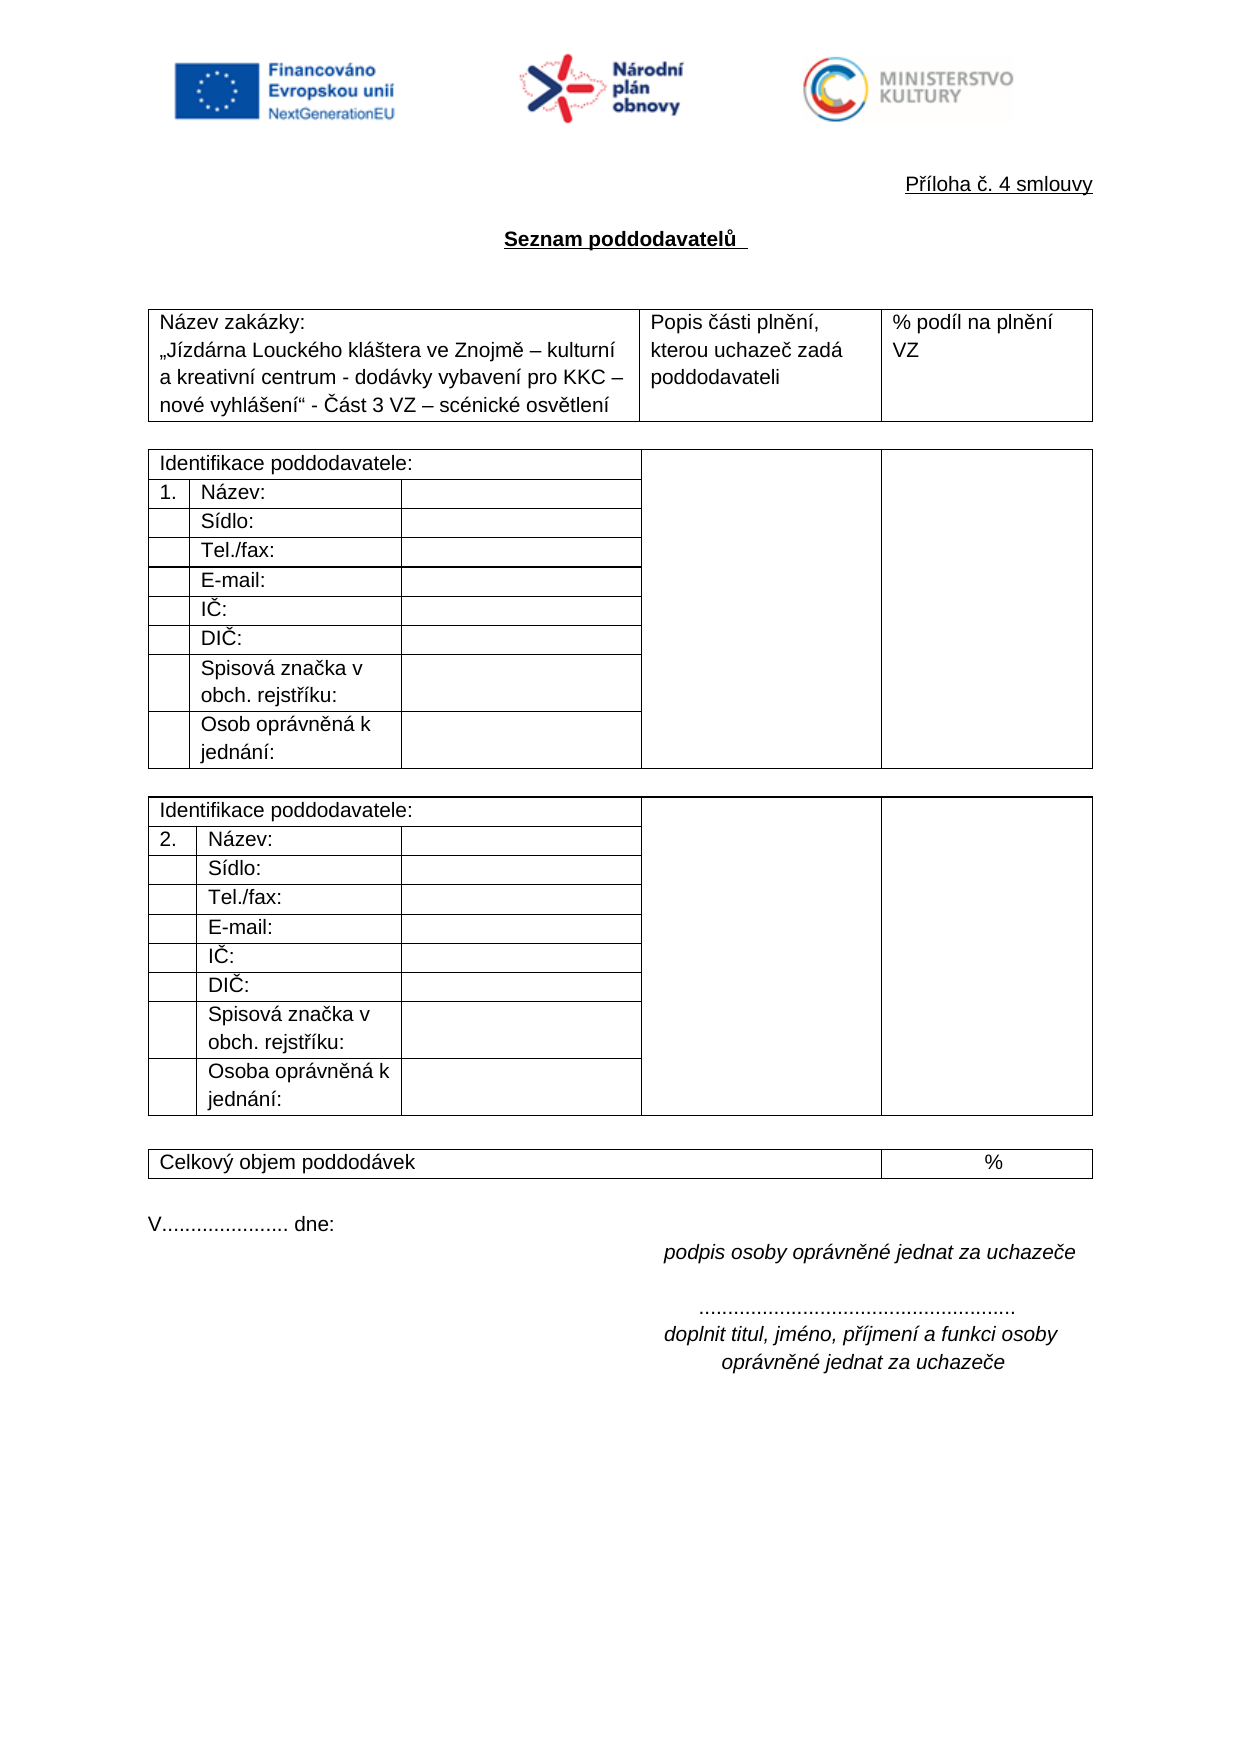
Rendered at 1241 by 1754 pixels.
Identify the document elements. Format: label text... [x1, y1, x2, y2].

table_cell [149, 538, 189, 566]
table_cell Spisová značka v obch. rejstříku: [190, 655, 401, 711]
table_header Název zakázky: „Jízdárna Louckého kláštera ve Znojmě – kulturní a kreativní centrum - dodávky vybavení pro KKC – nové vyhlášení“ - Část 3 VZ – scénické osvětlení [149, 310, 639, 421]
table_cell [402, 655, 641, 711]
table_cell E-mail: [197, 915, 401, 943]
table_cell Tel./fax: [197, 885, 401, 913]
text oprávněné jednat za uchazeče [590, 1350, 1088, 1374]
table_cell [402, 509, 641, 537]
table_cell [149, 885, 196, 913]
table_cell [149, 944, 196, 972]
text doplnit titul, jméno, příjmení a funkci osoby [590, 1322, 1240, 1346]
table_header % podíl na plnění VZ [882, 310, 1092, 421]
table_cell [402, 538, 641, 566]
table_cell Osoba oprávněná k jednání: [197, 1059, 401, 1115]
table_cell [402, 944, 641, 972]
table_cell Tel./fax: [190, 538, 401, 566]
table_cell [402, 973, 641, 1001]
table_cell [402, 827, 641, 855]
table_header Identifikace poddodavatele: [149, 450, 641, 479]
table_cell IČ: [190, 597, 401, 625]
table_cell [149, 712, 189, 768]
table_cell [402, 480, 641, 508]
text podpis osoby oprávněné jednat za uchazeče [148, 1240, 1240, 1264]
table_cell [149, 1059, 196, 1115]
table_cell [149, 856, 196, 884]
table_cell Název: [197, 827, 401, 855]
text V...................... dne: [148, 1212, 1093, 1236]
table_cell [402, 712, 641, 768]
table_cell DIČ: [190, 626, 401, 654]
text ....................................................... [148, 1295, 1093, 1319]
table_cell E-mail: [190, 568, 401, 596]
table_cell [149, 1002, 196, 1058]
table_cell [402, 597, 641, 625]
table_cell [149, 568, 189, 596]
table_cell [402, 885, 641, 913]
text Příloha č. 4 smlouvy [148, 172, 1093, 196]
table_header [882, 450, 1092, 768]
table_cell DIČ: [197, 973, 401, 1001]
table_header Popis části plnění, kterou uchazeč zadá poddodavateli [640, 310, 881, 421]
table_header [642, 798, 881, 1115]
table_header Identifikace poddodavatele: [149, 798, 641, 826]
table_cell [149, 626, 189, 654]
table_cell Sídlo: [190, 509, 401, 537]
table_header [882, 798, 1092, 1115]
table_cell [402, 568, 641, 596]
table_cell [402, 1002, 641, 1058]
table_header Celkový objem poddodávek [149, 1150, 881, 1178]
table_cell [149, 973, 196, 1001]
text Seznam poddodavatelů [148, 227, 1093, 251]
table_cell [149, 597, 189, 625]
table_header [642, 450, 881, 768]
table_cell 2. [149, 827, 196, 855]
table_cell [149, 915, 196, 943]
table_header % [882, 1150, 1092, 1178]
table_cell 1. [149, 480, 189, 508]
table_cell [149, 655, 189, 711]
table_cell Osob oprávněná k jednání: [190, 712, 401, 768]
table_cell Spisová značka v obch. rejstříku: [197, 1002, 401, 1058]
table_cell [402, 856, 641, 884]
table_cell [402, 626, 641, 654]
table_cell Sídlo: [197, 856, 401, 884]
picture [127, 31, 1073, 148]
table_cell Název: [190, 480, 401, 508]
table_cell [149, 509, 189, 537]
table_cell [402, 915, 641, 943]
table_cell [402, 1059, 641, 1115]
table_cell IČ: [197, 944, 401, 972]
